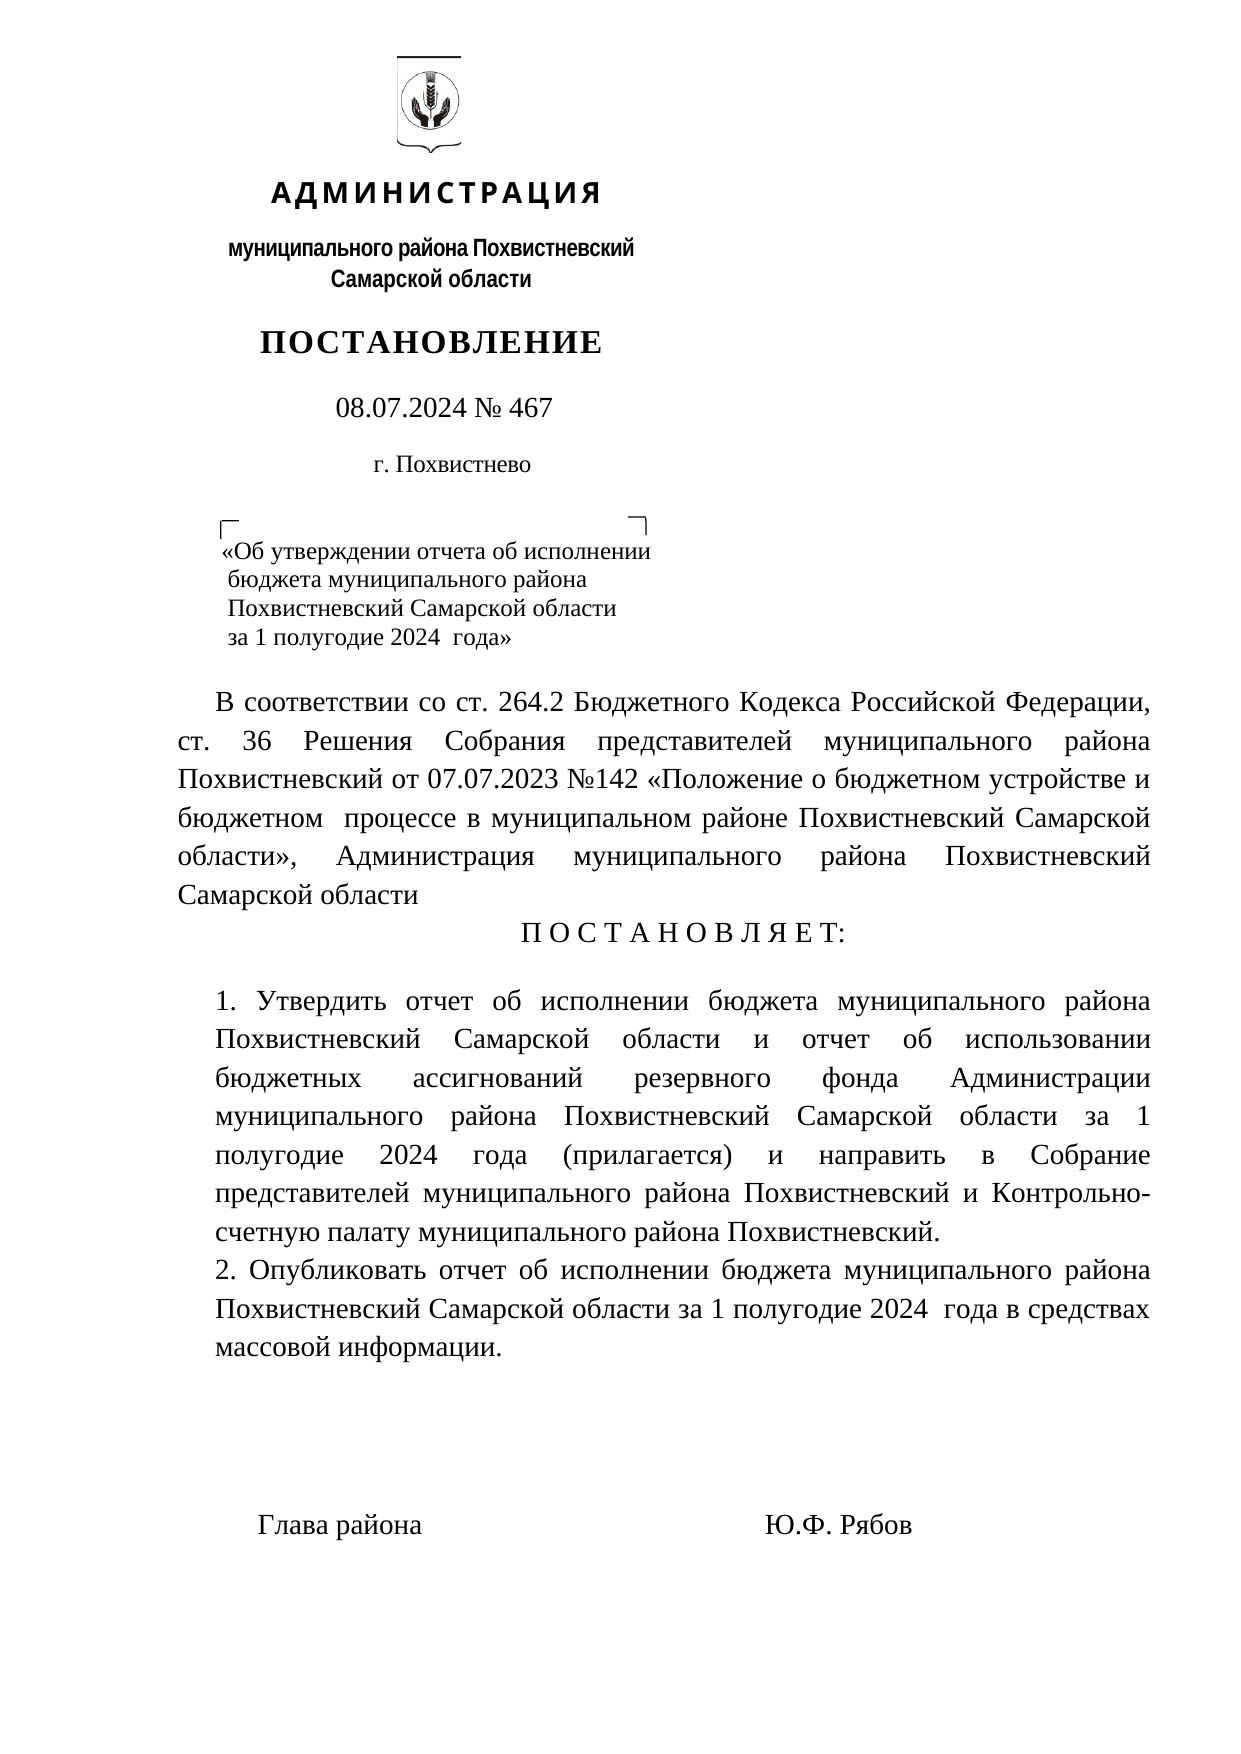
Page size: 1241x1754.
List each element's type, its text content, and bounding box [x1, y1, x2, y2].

text П О С Т А Н О В Л Я Е Т: [177, 916, 1152, 949]
text 2. Опубликовать отчет об исполнении бюджета муниципального района Похвистневский Самарской области за 1 полугодие 2024 года в средствах массовой информации. [215, 1252, 1152, 1363]
picture [395, 56, 461, 151]
text «Об утверждении отчета об исполнении [177, 536, 1152, 564]
text за 1 полугодие 2024 года» [177, 622, 1152, 651]
text 1. Утвердить отчет об исполнении бюджета муниципального района Похвистневский Самарской области и отчет об использовании бюджетных ассигнований резервного фонда Администрации муниципального района Похвистневский Самарской области за 1 полугодие 2024 года (прилагается) и направить в Собрание представителей муниципального района Похвистневский и Контрольно-счетную палату муниципального района Похвистневский. [215, 983, 1152, 1247]
text бюджета муниципального района [177, 564, 1152, 593]
text В соответствии со ст. 264.2 Бюджетного Кодекса Российской Федерации, ст. 36 Решения Собрания представителей муниципального района Похвистневский от 07.07.2023 №142 «Положение о бюджетном устройстве и бюджетном процессе в муниципальном районе Похвистневский Самарской области», Администрация муниципального района Похвистневский Самарской области [177, 684, 1152, 911]
text Похвистневский Самарской области [177, 593, 1152, 622]
table_header АДМИНИСТРАЦИЯ муниципального района Похвистневский Самарской области ПОСТАНОВЛЕНИЕ 08.07.2024 № 467 г. Похвистнево [196, 53, 667, 536]
text Глава района Ю.Ф. Рябов [177, 1507, 1152, 1541]
